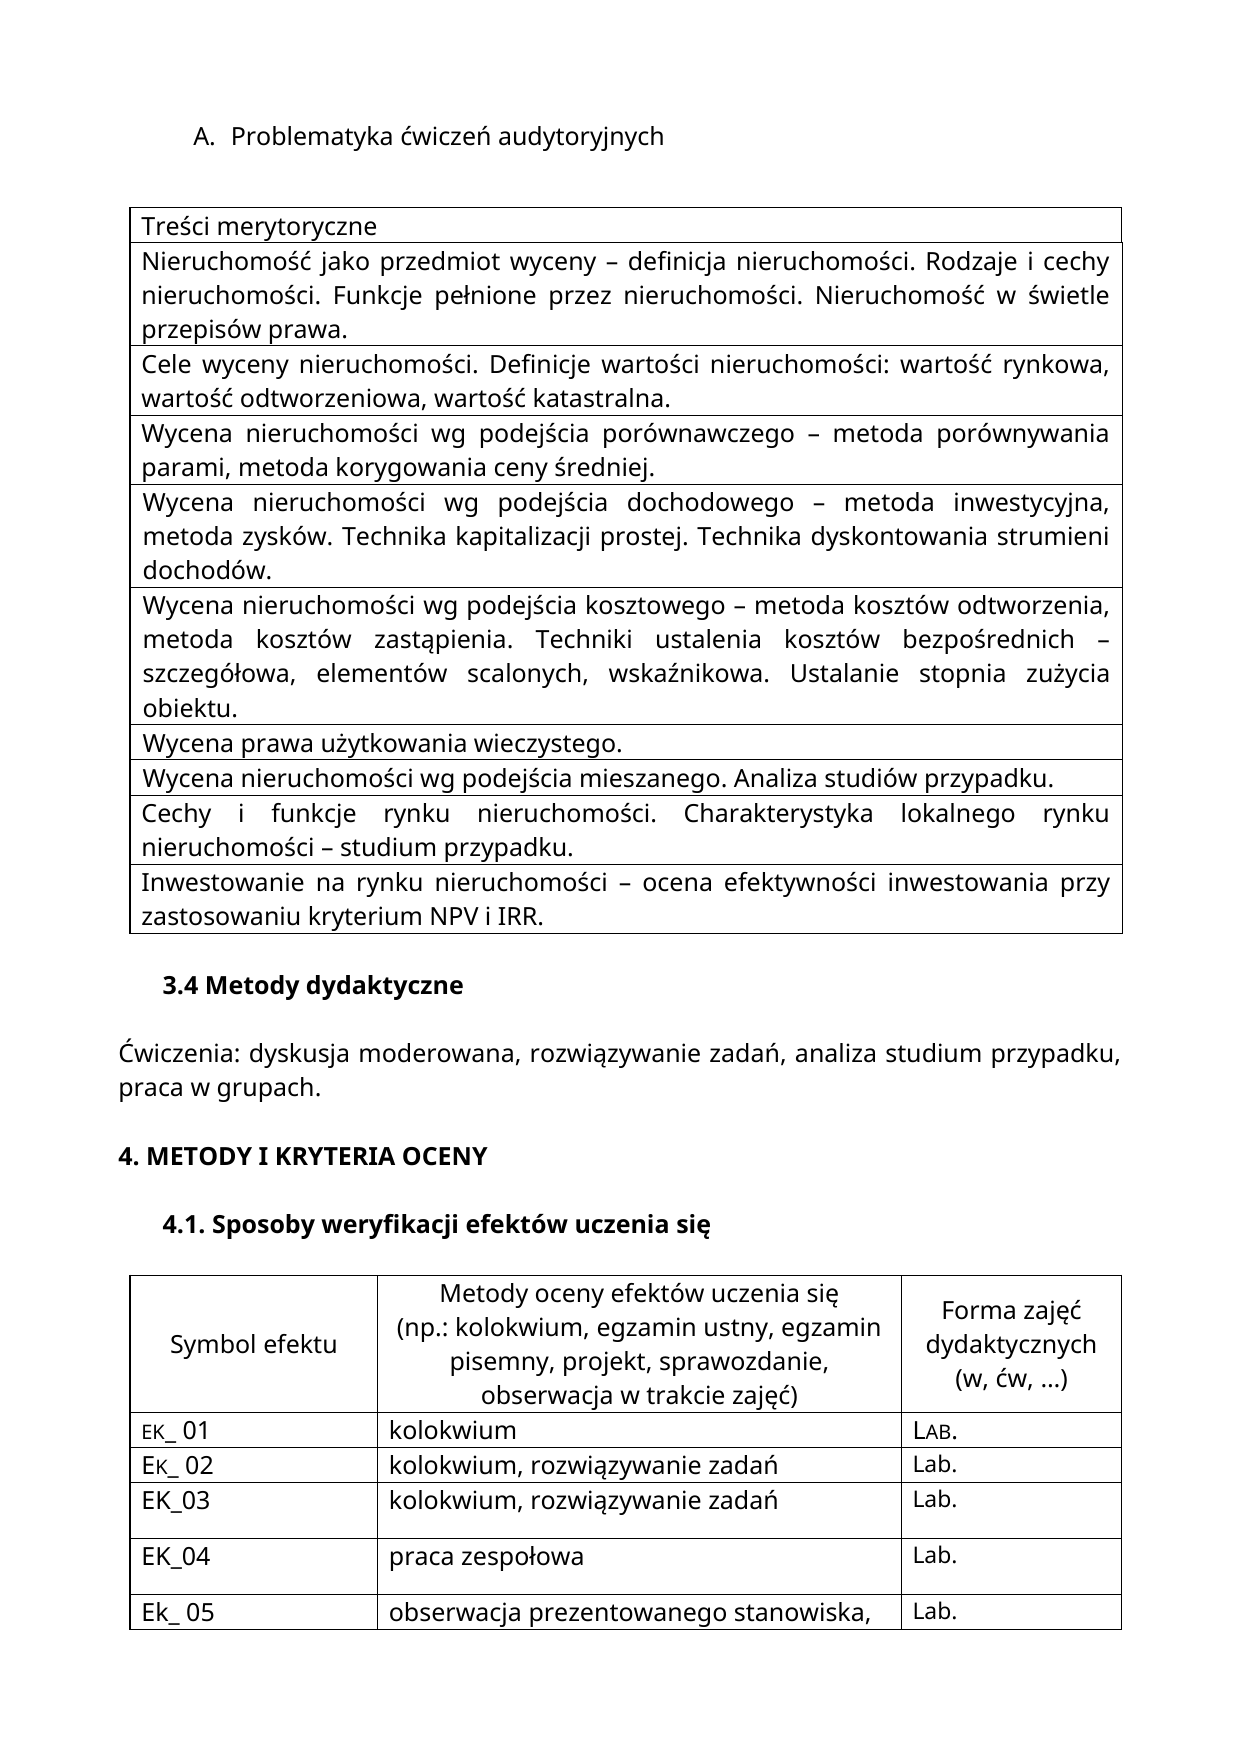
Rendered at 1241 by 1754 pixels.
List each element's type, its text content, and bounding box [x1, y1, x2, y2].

table_cell ek_ 01 [131, 1413, 377, 1447]
text 3.4 Metody dydaktyczne [162, 968, 1122, 1002]
table_cell EK_03 [131, 1483, 377, 1538]
table_cell Lab. [902, 1483, 1121, 1538]
table_cell Ek_ 02 [131, 1448, 377, 1482]
table_cell Wycena nieruchomości wg podejścia mieszanego. Analiza studiów przypadku. [131, 760, 1122, 794]
table_cell Cele wyceny nieruchomości. Definicje wartości nieruchomości: wartość rynkowa, wartość odtworzeniowa, wartość katastralna. [131, 346, 1122, 414]
table_header Treści merytoryczne [131, 208, 1121, 242]
table_cell kolokwium, rozwiązywanie zadań [378, 1448, 901, 1482]
list Problematyka ćwiczeń audytoryjnych [193, 118, 1122, 152]
table_cell kolokwium, rozwiązywanie zadań [378, 1483, 901, 1538]
table_cell Wycena prawa użytkowania wieczystego. [131, 725, 1122, 759]
table_header Metody oceny efektów uczenia się (np.: kolokwium, egzamin ustny, egzamin pisemny, projekt, sprawozdanie, obserwacja w trakcie zajęć) [378, 1276, 901, 1412]
table_cell kolokwium [378, 1413, 901, 1447]
table_cell Lab. [902, 1595, 1121, 1629]
table_cell Ek_ 05 [131, 1595, 377, 1629]
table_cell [378, 1595, 901, 1629]
table_cell Lab. [902, 1413, 1121, 1447]
table_cell Lab. [902, 1539, 1121, 1594]
table_cell Nieruchomość jako przedmiot wyceny – definicja nieruchomości. Rodzaje i cechy nieruchomości. Funkcje pełnione przez nieruchomości. Nieruchomość w świetle przepisów prawa. [131, 243, 1122, 345]
table_cell EK_04 [131, 1539, 377, 1594]
text Ćwiczenia: dyskusja moderowana, rozwiązywanie zadań, analiza studium przypadku, praca w grupach. [118, 1036, 1122, 1104]
text 4. METODY I KRYTERIA OCENY [118, 1138, 1122, 1172]
table_cell Inwestowanie na rynku nieruchomości – ocena efektywności inwestowania przy zastosowaniu kryterium NPV i IRR. [131, 865, 1122, 933]
table_cell Wycena nieruchomości wg podejścia dochodowego – metoda inwestycyjna, metoda zysków. Technika kapitalizacji prostej. Technika dyskontowania strumieni dochodów. [131, 485, 1122, 587]
table_cell Lab. [902, 1448, 1121, 1482]
table_header Forma zajęć dydaktycznych (w, ćw, …) [902, 1276, 1121, 1412]
table_cell Cechy i funkcje rynku nieruchomości. Charakterystyka lokalnego rynku nieruchomości – studium przypadku. [131, 796, 1122, 864]
table_cell praca zespołowa [378, 1539, 901, 1594]
text 4.1. Sposoby weryfikacji efektów uczenia się [162, 1206, 1122, 1240]
table_cell Wycena nieruchomości wg podejścia kosztowego – metoda kosztów odtworzenia, metoda kosztów zastąpienia. Techniki ustalenia kosztów bezpośrednich – szczegółowa, elementów scalonych, wskaźnikowa. Ustalanie stopnia zużycia obiektu. [131, 588, 1122, 724]
table_cell Wycena nieruchomości wg podejścia porównawczego – metoda porównywania parami, metoda korygowania ceny średniej. [131, 416, 1122, 484]
table_header Symbol efektu [131, 1276, 377, 1412]
